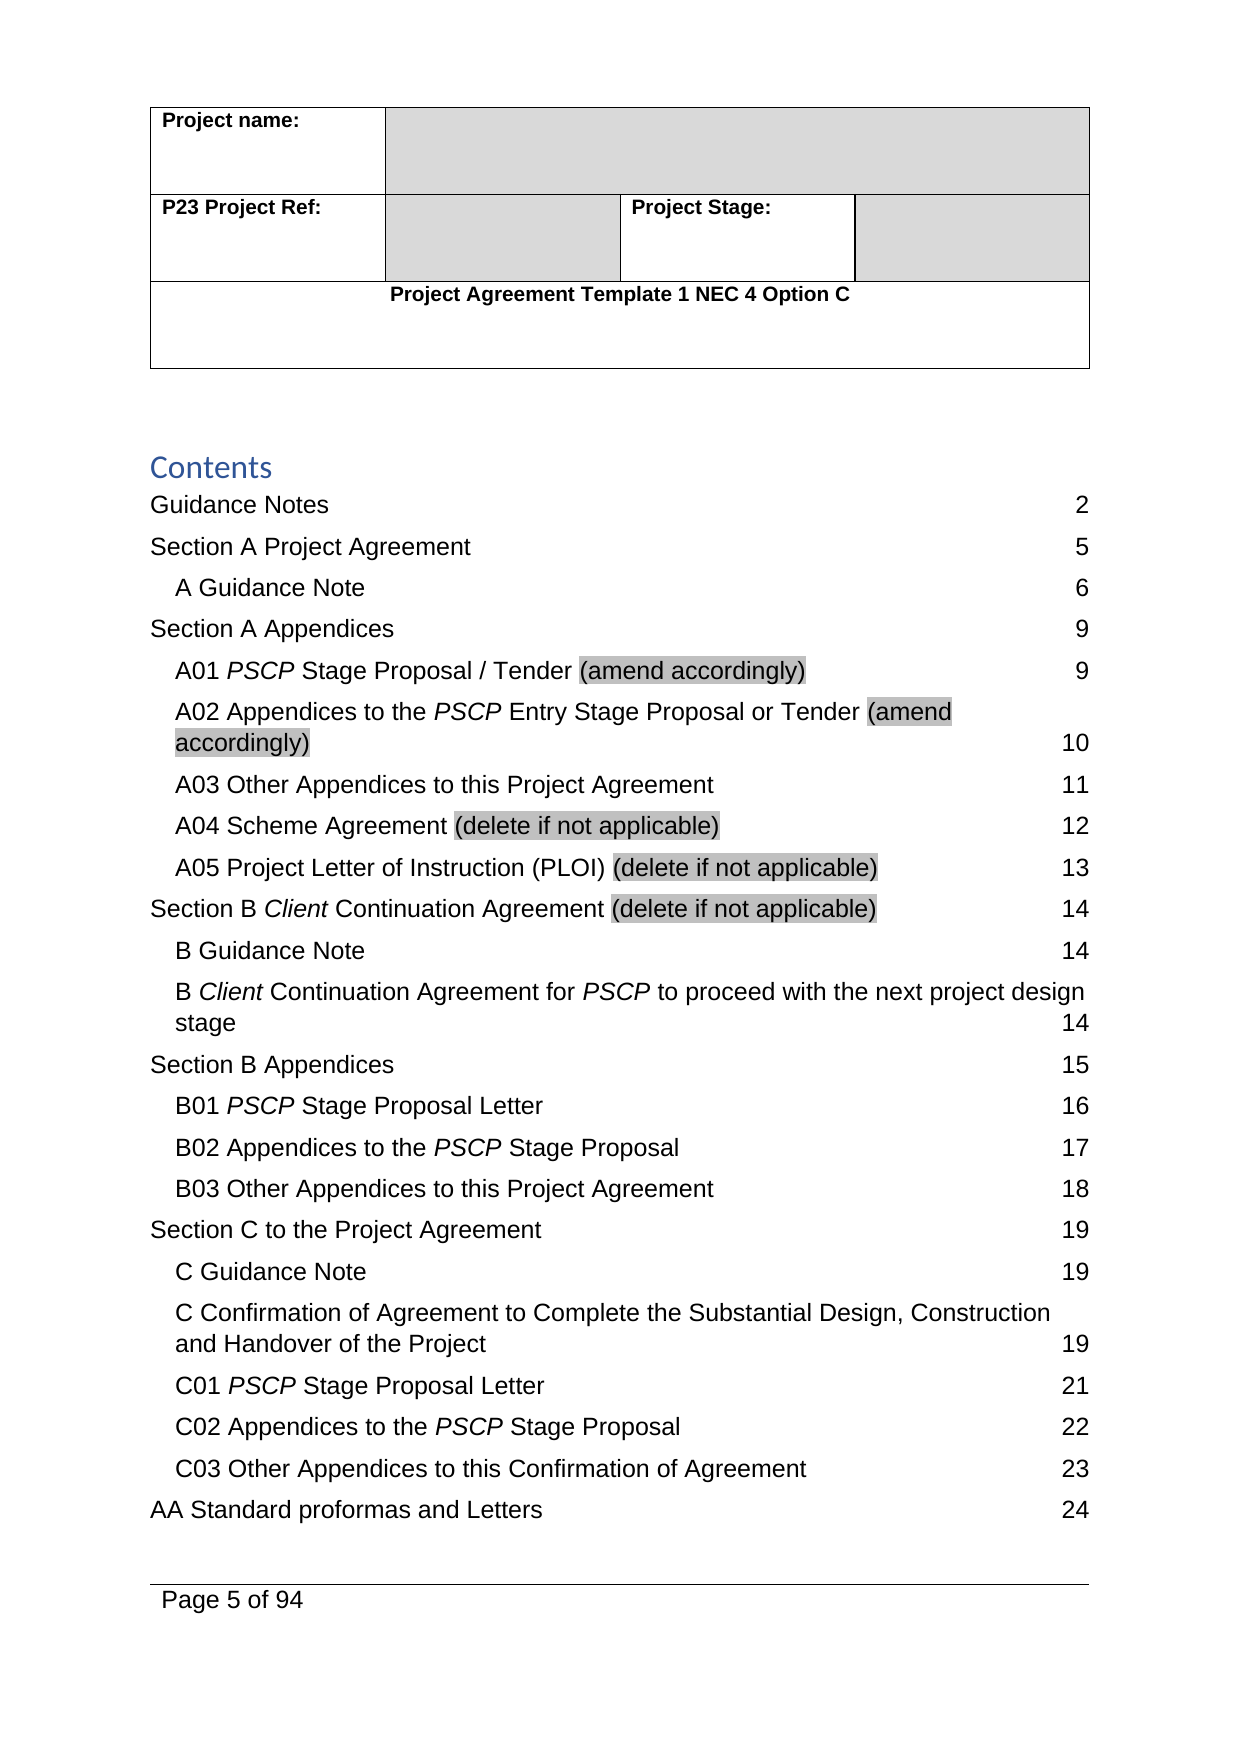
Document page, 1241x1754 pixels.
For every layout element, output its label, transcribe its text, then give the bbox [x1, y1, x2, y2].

text Contents [150, 446, 1090, 487]
